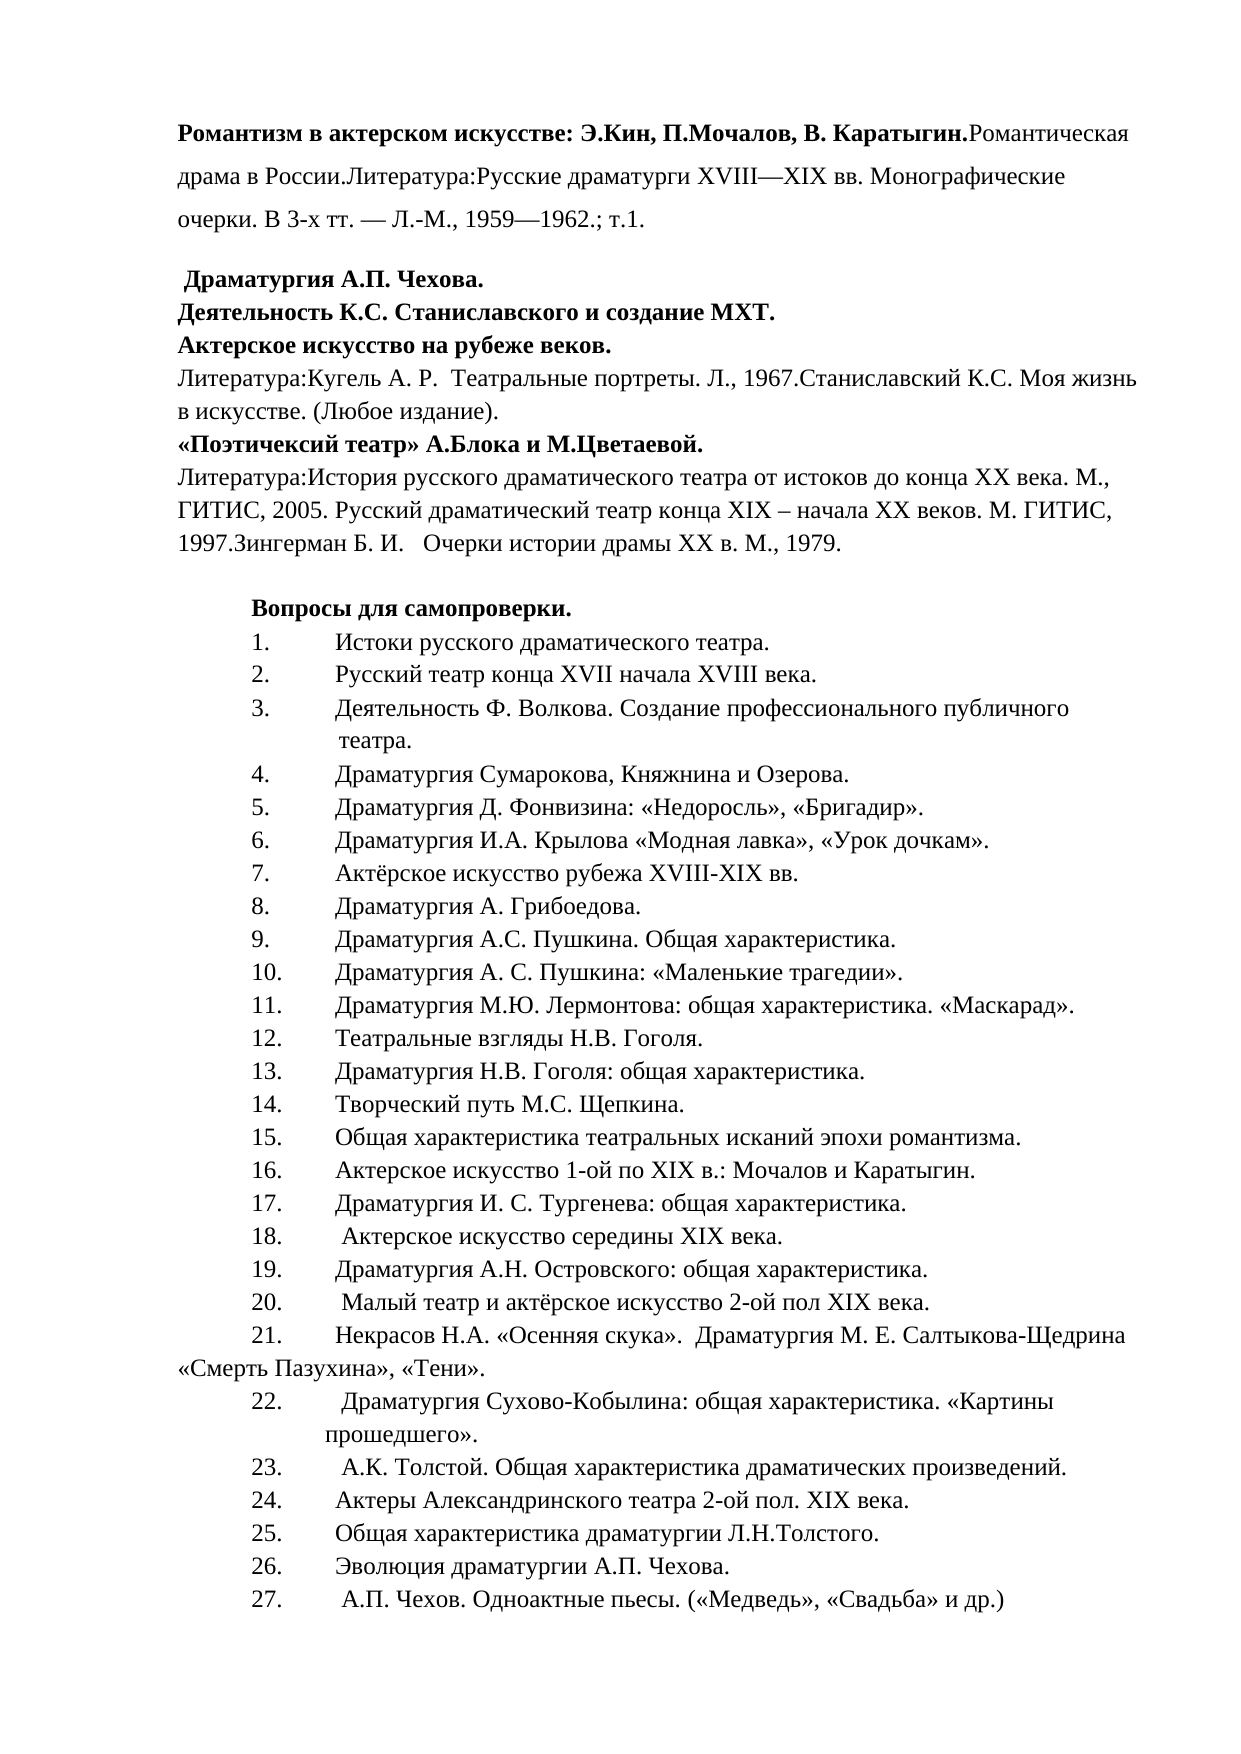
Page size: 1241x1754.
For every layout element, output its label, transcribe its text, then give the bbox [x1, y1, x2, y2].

list Актерское искусство 1-ой по XIX в.: Мочалов и Каратыгин. [177, 1155, 1152, 1184]
text Литература:Кугель А. Р. Театральные портреты. Л., 1967.Станиславский К.С. Моя жизнь в искусстве. (Любое издание). [177, 363, 1152, 425]
list Актёрское искусство рубежа XVIII-XIX вв. [177, 858, 1152, 886]
list Драматургия Сумарокова, Княжнина и Озерова. [177, 759, 1152, 787]
list Драматургия Сухово-Кобылина: общая характеристика. «Картины [177, 1386, 1152, 1415]
list Общая характеристика драматургии Л.Н.Толстого. [177, 1518, 1152, 1547]
list Театральные взгляды Н.В. Гоголя. [177, 1023, 1152, 1052]
list А.К. Толстой. Общая характеристика драматических произведений. [177, 1452, 1152, 1481]
list Малый театр и актёрское искусство 2-ой пол XIX века. [177, 1287, 1152, 1316]
list Общая характеристика театральных исканий эпохи романтизма. [177, 1122, 1152, 1151]
list А.П. Чехов. Одноактные пьесы. («Медведь», «Свадьба» и др.) [177, 1584, 1152, 1613]
text Деятельность К.С. Станиславского и создание МХТ. [177, 297, 1152, 326]
list Драматургия И. С. Тургенева: общая характеристика. [177, 1188, 1152, 1217]
text Актерское искусство на рубеже веков. [177, 330, 1152, 359]
text «Поэтичексий театр» А.Блока и М.Цветаевой. [177, 429, 1152, 458]
list Русский театр конца XVII начала XVIII века. [177, 659, 1152, 688]
list Драматургия А.С. Пушкина. Общая характеристика. [177, 924, 1152, 952]
list Эволюция драматургии А.П. Чехова. [177, 1551, 1152, 1580]
text театра. [177, 726, 1152, 754]
list Драматургия А. Грибоедова. [177, 891, 1152, 919]
list Драматургия Д. Фонвизина: «Недоросль», «Бригадир». [177, 792, 1152, 820]
list Актерское искусство середины XIX века. [177, 1221, 1152, 1250]
list Деятельность Ф. Волкова. Создание профессионального публичного [177, 693, 1152, 721]
list Актеры Александринского театра 2-ой пол. XIX века. [177, 1485, 1152, 1514]
list Драматургия А. С. Пушкина: «Маленькие трагедии». [177, 957, 1152, 986]
text Литература:История русского драматического театра от истоков до конца XX века. М., ГИТИС, 2005. Русский драматический театр конца XIX – начала XX веков. М. ГИТИС, 1997.Зингерман Б. И. Очерки истории драмы XX в. М., 1979. [177, 462, 1152, 557]
list Драматургия Н.В. Гоголя: общая характеристика. [177, 1056, 1152, 1084]
text Вопросы для самопроверки. [177, 593, 1152, 622]
list Драматургия М.Ю. Лермонтова: общая характеристика. «Маскарад». [177, 990, 1152, 1018]
text Романтизм в актерском искусстве: Э.Кин, П.Мочалов, В. Каратыгин.Романтическая драма в России.Литература:Русские драматурги XVIII—XIX вв. Монографические очерки. В 3-х тт. — Л.-М., 1959—1962.; т.1. [177, 118, 1152, 233]
text прошедшего». [177, 1419, 1152, 1448]
text Драматургия А.П. Чехова. [177, 264, 1152, 293]
list Творческий путь М.С. Щепкина. [177, 1089, 1152, 1118]
list Некрасов Н.А. «Осенняя скука». Драматургия М. Е. Салтыкова-Щедрина «Смерть Пазухина», «Тени». [177, 1320, 1152, 1382]
list Истоки русского драматического театра. [177, 627, 1152, 655]
list Драматургия А.Н. Островского: общая характеристика. [177, 1254, 1152, 1283]
list Драматургия И.А. Крылова «Модная лавка», «Урок дочкам». [177, 825, 1152, 853]
